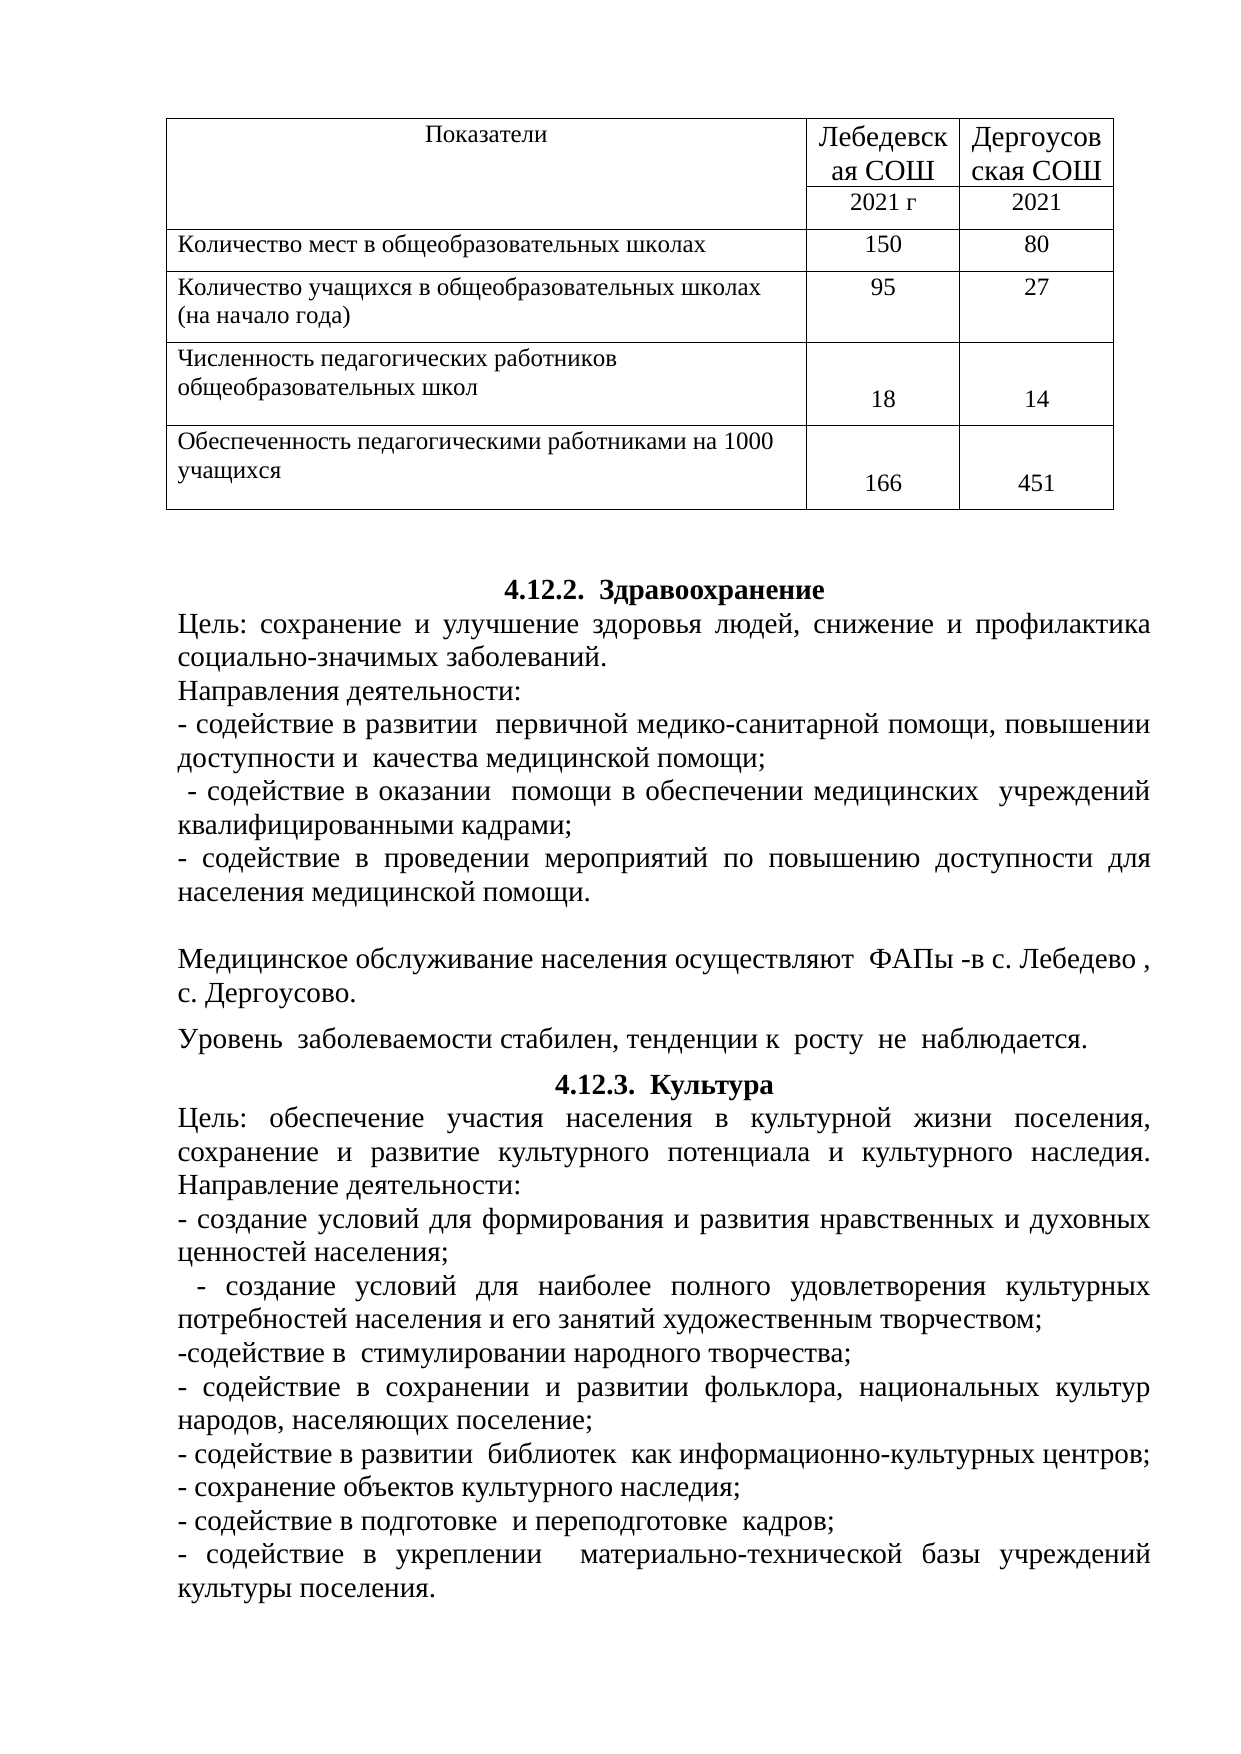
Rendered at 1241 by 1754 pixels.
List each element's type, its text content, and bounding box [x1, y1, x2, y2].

text Направления деятельности: [177, 673, 1152, 706]
text 4.12.2. Здравоохранение [177, 572, 1152, 606]
text - создание условий для формирования и развития нравственных и духовных ценностей населения; [177, 1201, 1152, 1268]
text - содействие в развитии библиотек как информационно-культурных центров; [177, 1436, 1152, 1469]
table_header Лебедевская СОШ [807, 119, 959, 186]
table_cell 14 [960, 343, 1113, 425]
table_cell 451 [960, 426, 1113, 509]
table_cell 166 [807, 426, 959, 509]
text 4.12.3. Культура [177, 1067, 1152, 1100]
table_cell 27 [960, 272, 1113, 342]
text - содействие в развитии первичной медико-санитарной помощи, повышении доступности и качества медицинской помощи; [177, 706, 1152, 773]
text - содействие в сохранении и развитии фольклора, национальных культур народов, населяющих поселение; [177, 1369, 1152, 1436]
table_cell 18 [807, 343, 959, 425]
text - содействие в подготовке и переподготовке кадров; [177, 1503, 1152, 1536]
table_cell 150 [807, 230, 959, 271]
text Цель: сохранение и улучшение здоровья людей, снижение и профилактика социально-значимых заболеваний. [177, 606, 1152, 673]
table_cell Обеспеченность педагогическими работниками на 1000 учащихся [167, 426, 806, 509]
table_cell 95 [807, 272, 959, 342]
table_header Дергоусовская СОШ [960, 119, 1113, 186]
table_cell Численность педагогических работников общеобразовательных школ [167, 343, 806, 425]
table_cell Количество мест в общеобразовательных школах [167, 230, 806, 271]
text - сохранение объектов культурного наследия; [177, 1469, 1152, 1503]
text Медицинское обслуживание населения осуществляют ФАПы -в с. Лебедево , с. Дергоусово. [177, 941, 1152, 1008]
table_header Показатели [167, 119, 806, 228]
text Уровень заболеваемости стабилен, тенденции к росту не наблюдается. [177, 1021, 1152, 1054]
text - содействие в укреплении материально-технической базы учреждений культуры поселения. [177, 1536, 1152, 1603]
text -содействие в стимулировании народного творчества; [177, 1335, 1152, 1369]
table_cell 2021 [960, 187, 1113, 228]
text Цель: обеспечение участия населения в культурной жизни поселения, сохранение и развитие культурного потенциала и культурного наследия. Направление деятельности: [177, 1100, 1152, 1201]
text - создание условий для наиболее полного удовлетворения культурных потребностей населения и его занятий художественным творчеством; [177, 1268, 1152, 1335]
table_cell 80 [960, 230, 1113, 271]
text - содействие в оказании помощи в обеспечении медицинских учреждений квалифицированными кадрами; [177, 773, 1152, 841]
table_cell 2021 г [807, 187, 959, 228]
text - содействие в проведении мероприятий по повышению доступности для населения медицинской помощи. [177, 841, 1152, 908]
table_cell Количество учащихся в общеобразовательных школах (на начало года) [167, 272, 806, 342]
